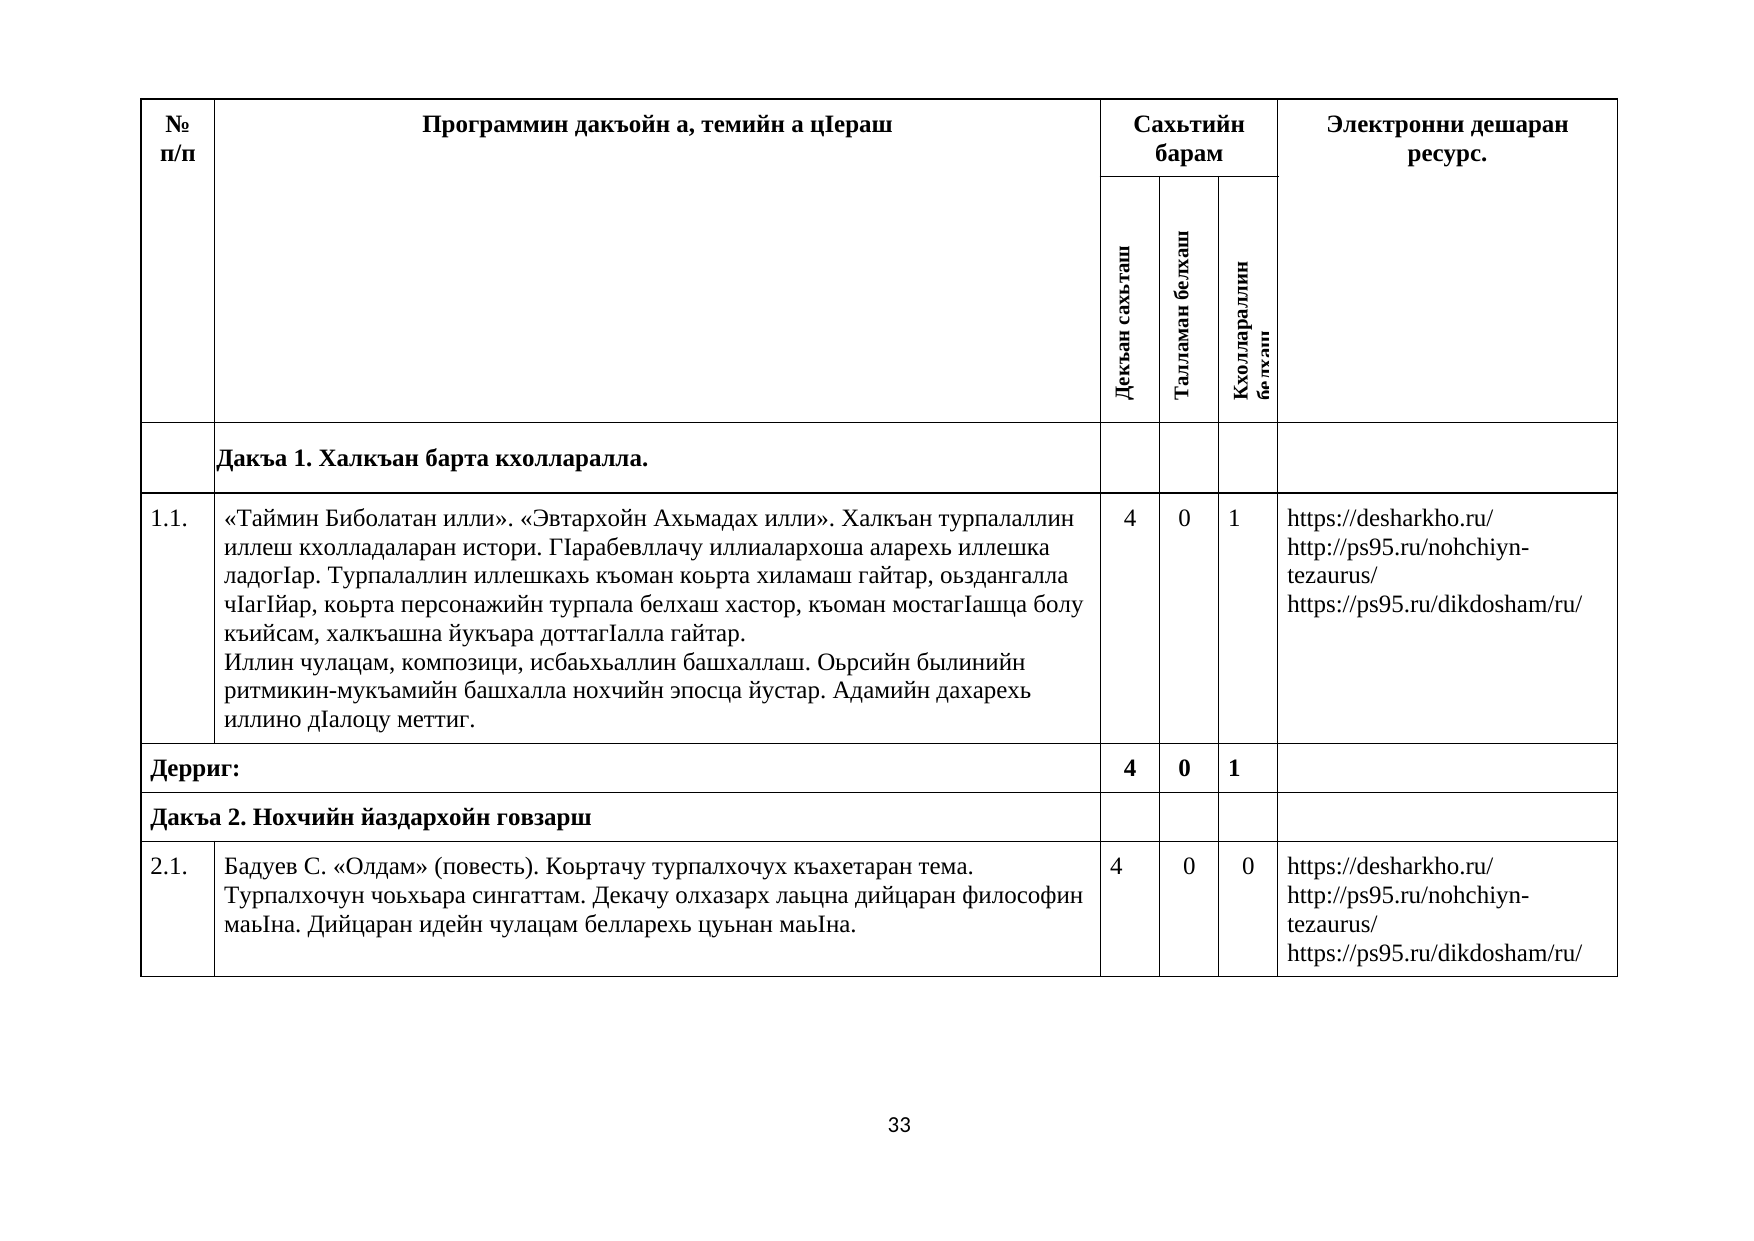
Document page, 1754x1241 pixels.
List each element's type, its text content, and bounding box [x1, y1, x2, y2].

table_cell 0 [1219, 842, 1277, 976]
table_header Программин дакъойн а, темийн а цӀераш [215, 100, 1100, 422]
table_cell Бадуев С. «Олдам» (повесть). Коьртачу турпалхочух къахетаран тема. Турпалхочун чоьхьара сингаттам. Декачу олхазарх лаьцна дийцаран философин маьIна. Дийцаран идейн чулацам белларехь цуьнан маьIна. [215, 842, 1100, 976]
table_cell 4 [1101, 842, 1159, 976]
table_cell Дакъа 2. Нохчийн йаздархойн говзарш [142, 793, 1100, 841]
table_cell 0 [1160, 494, 1218, 742]
table_cell [142, 423, 214, 492]
table_cell Талламан белхаш [1160, 177, 1218, 422]
table_cell 1 [1219, 494, 1277, 742]
table_cell [1278, 793, 1617, 841]
table_cell «Таймин Биболатан илли». «Эвтархойн Ахьмадах илли». Халкъан турпалаллин иллеш кхолладаларан истори. ГIарабевллачу иллиалархоша аларехь иллешка ладогIар. Турпалаллин иллешкахь къоман коьрта хиламаш гайтар, оьздангалла чIагIйар, коьрта персонажийн турпала белхаш хастор, къоман мостагIашца болу къийсам, халкъашна йукъара доттагIалла гайтар. Иллин чулацам, композици, исбаьхьаллин башхаллаш. Оьрсийн былинийн ритмикин-мукъамийн башхалла нохчийн эпосца йустар. Адамийн дахарехь иллино дIалоцу меттиг. [215, 494, 1100, 742]
table_cell [1278, 744, 1617, 791]
table_cell 1 [1219, 744, 1277, 791]
table_cell [1219, 423, 1277, 492]
table_cell [1101, 423, 1159, 492]
table_cell 2.1. [142, 842, 214, 976]
table_cell Декъан сахьташ [1101, 177, 1159, 422]
table_cell [1101, 793, 1159, 841]
table_cell [1219, 793, 1277, 841]
table_header Сахьтийн барам [1101, 100, 1277, 176]
table_header № п/п [142, 100, 214, 422]
table_cell 0 [1160, 842, 1218, 976]
table_cell Дакъа 1. Халкъан барта кхолларалла. [215, 423, 1100, 492]
table_cell [1278, 423, 1617, 492]
table_cell [1160, 793, 1218, 841]
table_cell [1278, 842, 1617, 976]
table_cell 4 [1101, 494, 1159, 742]
table_cell https://desharkho.ru/ http://ps95.ru/nohchiyn-tezaurus/ https://ps95.ru/dikdosham/ru/ [1278, 494, 1617, 742]
table_cell 1.1. [142, 494, 214, 742]
table_cell Кхоллараллин белхаш [1219, 177, 1277, 422]
table_cell Дерриг: [142, 744, 1100, 791]
table_cell 4 [1101, 744, 1159, 791]
table_cell [1160, 423, 1218, 492]
table_cell 0 [1160, 744, 1218, 791]
table_header Электронни дешаран ресурс. [1278, 100, 1617, 422]
